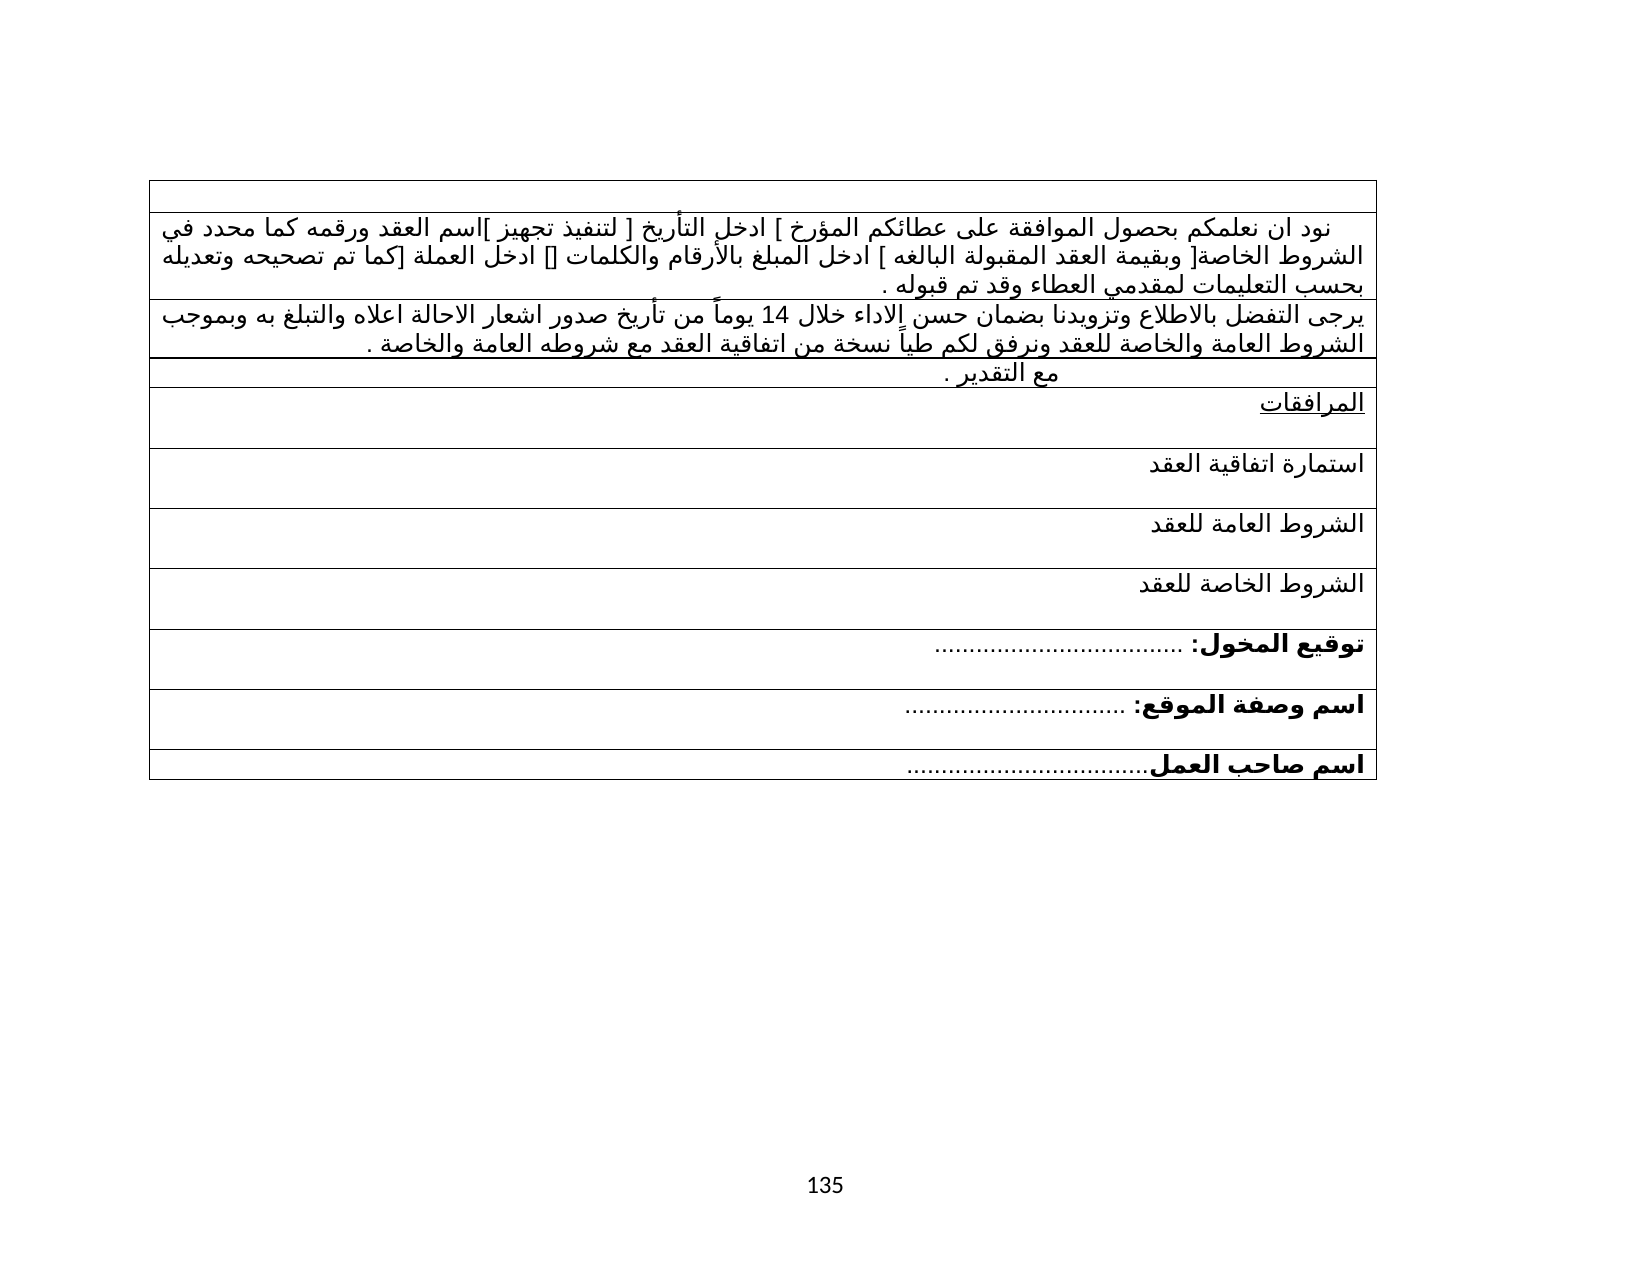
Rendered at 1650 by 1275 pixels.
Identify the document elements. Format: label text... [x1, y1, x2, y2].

table_cell نود ان نعلمكم بحصول الموافقة على عطائكم المؤرخ ] ادخل التأريخ [ لتنفيذ تجهيز ]اسم العقد ورقمه كما محدد في الشروط الخاصة[ وبقيمة العقد المقبولة البالغه ] ادخل المبلغ بالأرقام والكلمات [] ادخل العملة [كما تم تصحيحه وتعديله بحسب التعليمات لمقدمي العطاء وقد تم قبوله . [150, 213, 1376, 299]
table_cell يرجى التفضل بالاطلاع وتزويدنا بضمان حسن الاداء خلال 14 يوماً من تأريخ صدور اشعار الاحالة اعلاه والتبلغ به وبموجب الشروط العامة والخاصة للعقد ونرفق لكم طياً نسخة من اتفاقية العقد مع شروطه العامة والخاصة . [150, 300, 1376, 357]
table_cell استمارة اتفاقية العقد [150, 449, 1376, 508]
table_cell مع التقدير . [150, 359, 1376, 387]
table_cell المرافقات [150, 388, 1376, 447]
table_cell الشروط العامة للعقد [150, 509, 1376, 568]
table_cell الشروط الخاصة للعقد [150, 569, 1376, 628]
table_cell اسم صاحب العمل................................... [150, 750, 1376, 779]
table_cell توقيع المخول: .................................... [150, 630, 1376, 689]
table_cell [150, 181, 1376, 212]
table_cell اسم وصفة الموقع: ................................ [150, 690, 1376, 749]
